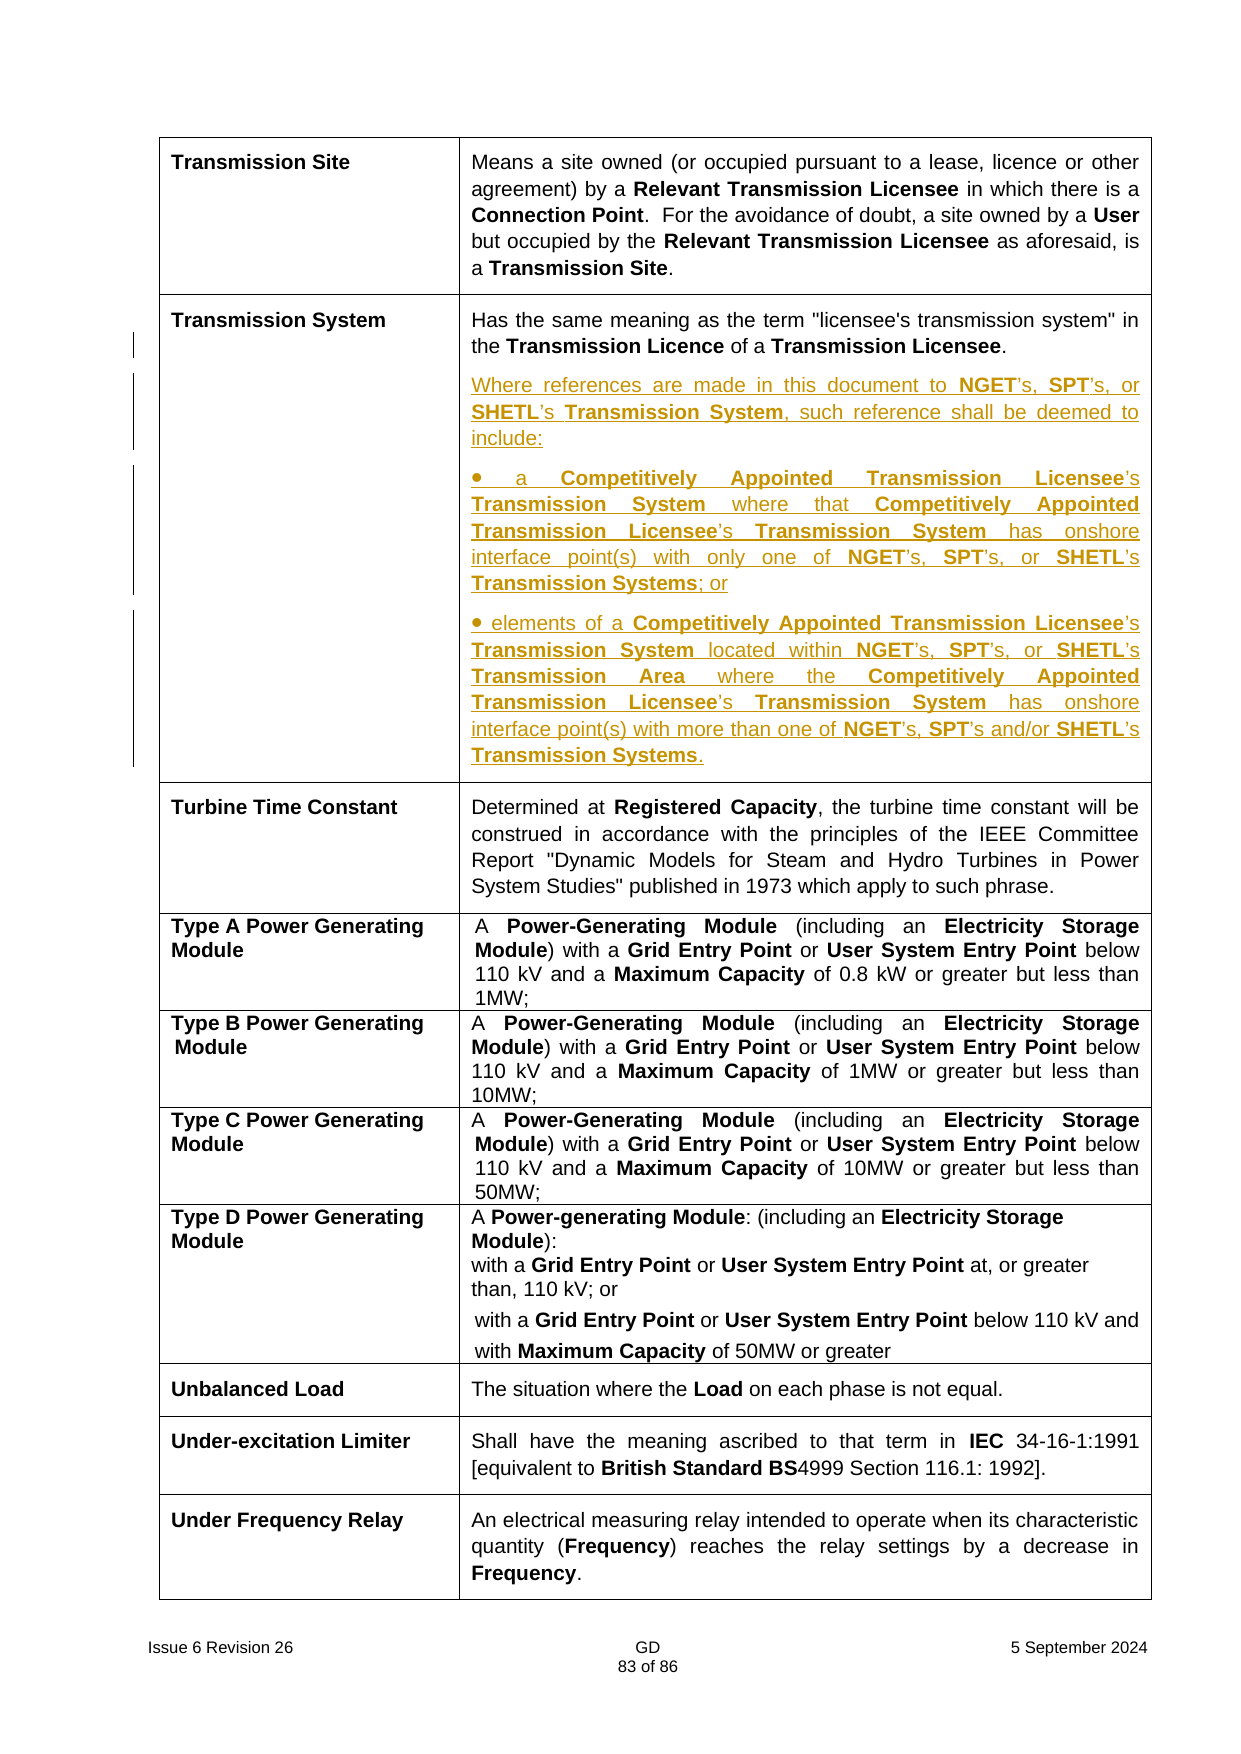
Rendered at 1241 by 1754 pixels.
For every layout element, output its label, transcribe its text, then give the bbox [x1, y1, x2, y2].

table_cell Has the same meaning as the term "licensee's transmission system" in the Transmission Licence of a Transmission Licensee. [460, 295, 1151, 782]
table_cell A Power-Generating Module (including an Electricity Storage Module) with a Grid Entry Point or User System Entry Point below 110 kV and a Maximum Capacity of 10MW or greater but less than 50MW; [460, 1108, 1151, 1204]
table_cell Type D Power Generating Module [160, 1205, 459, 1363]
table_cell Turbine Time Constant [160, 783, 459, 913]
table_cell Shall have the meaning ascribed to that term in IEC 34-16-1:1991 [equivalent to British Standard BS4999 Section 116.1: 1992]. [460, 1417, 1151, 1494]
table_cell Unbalanced Load [160, 1364, 459, 1416]
table_cell The situation where the Load on each phase is not equal. [460, 1364, 1151, 1416]
table_cell Transmission System [160, 295, 459, 782]
table_cell Under Frequency Relay [160, 1495, 459, 1599]
table_cell A Power-Generating Module (including an Electricity Storage Module) with a Grid Entry Point or User System Entry Point below 110 kV and a Maximum Capacity of 1MW or greater but less than 10MW; [460, 1011, 1151, 1107]
table_cell An electrical measuring relay intended to operate when its characteristic quantity (Frequency) reaches the relay settings by a decrease in Frequency. [460, 1495, 1151, 1599]
table_cell Transmission Site [160, 138, 459, 294]
table_cell Type C Power Generating Module [160, 1108, 459, 1204]
table_cell Determined at Registered Capacity, the turbine time constant will be construed in accordance with the principles of the IEEE Committee Report "Dynamic Models for Steam and Hydro Turbines in Power System Studies" published in 1973 which apply to such phrase. [460, 783, 1151, 913]
table_cell Type A Power Generating Module [160, 914, 459, 1010]
table_cell Under-excitation Limiter [160, 1417, 459, 1494]
table_cell A Power-Generating Module (including an Electricity Storage Module) with a Grid Entry Point or User System Entry Point below 110 kV and a Maximum Capacity of 0.8 kW or greater but less than 1MW; [460, 914, 1151, 1010]
table_cell A Power-generating Module: (including an Electricity Storage Module): with a Grid Entry Point or User System Entry Point at, or greater than, 110 kV; or with a Grid Entry Point or User System Entry Point below 110 kV and with Maximum Capacity of 50MW or greater [460, 1205, 1151, 1363]
table_cell Type B Power Generating Module [160, 1011, 459, 1107]
table_cell Means a site owned (or occupied pursuant to a lease, licence or other agreement) by a Relevant Transmission Licensee in which there is a Connection Point. For the avoidance of doubt, a site owned by a User but occupied by the Relevant Transmission Licensee as aforesaid, is a Transmission Site. [460, 138, 1151, 294]
